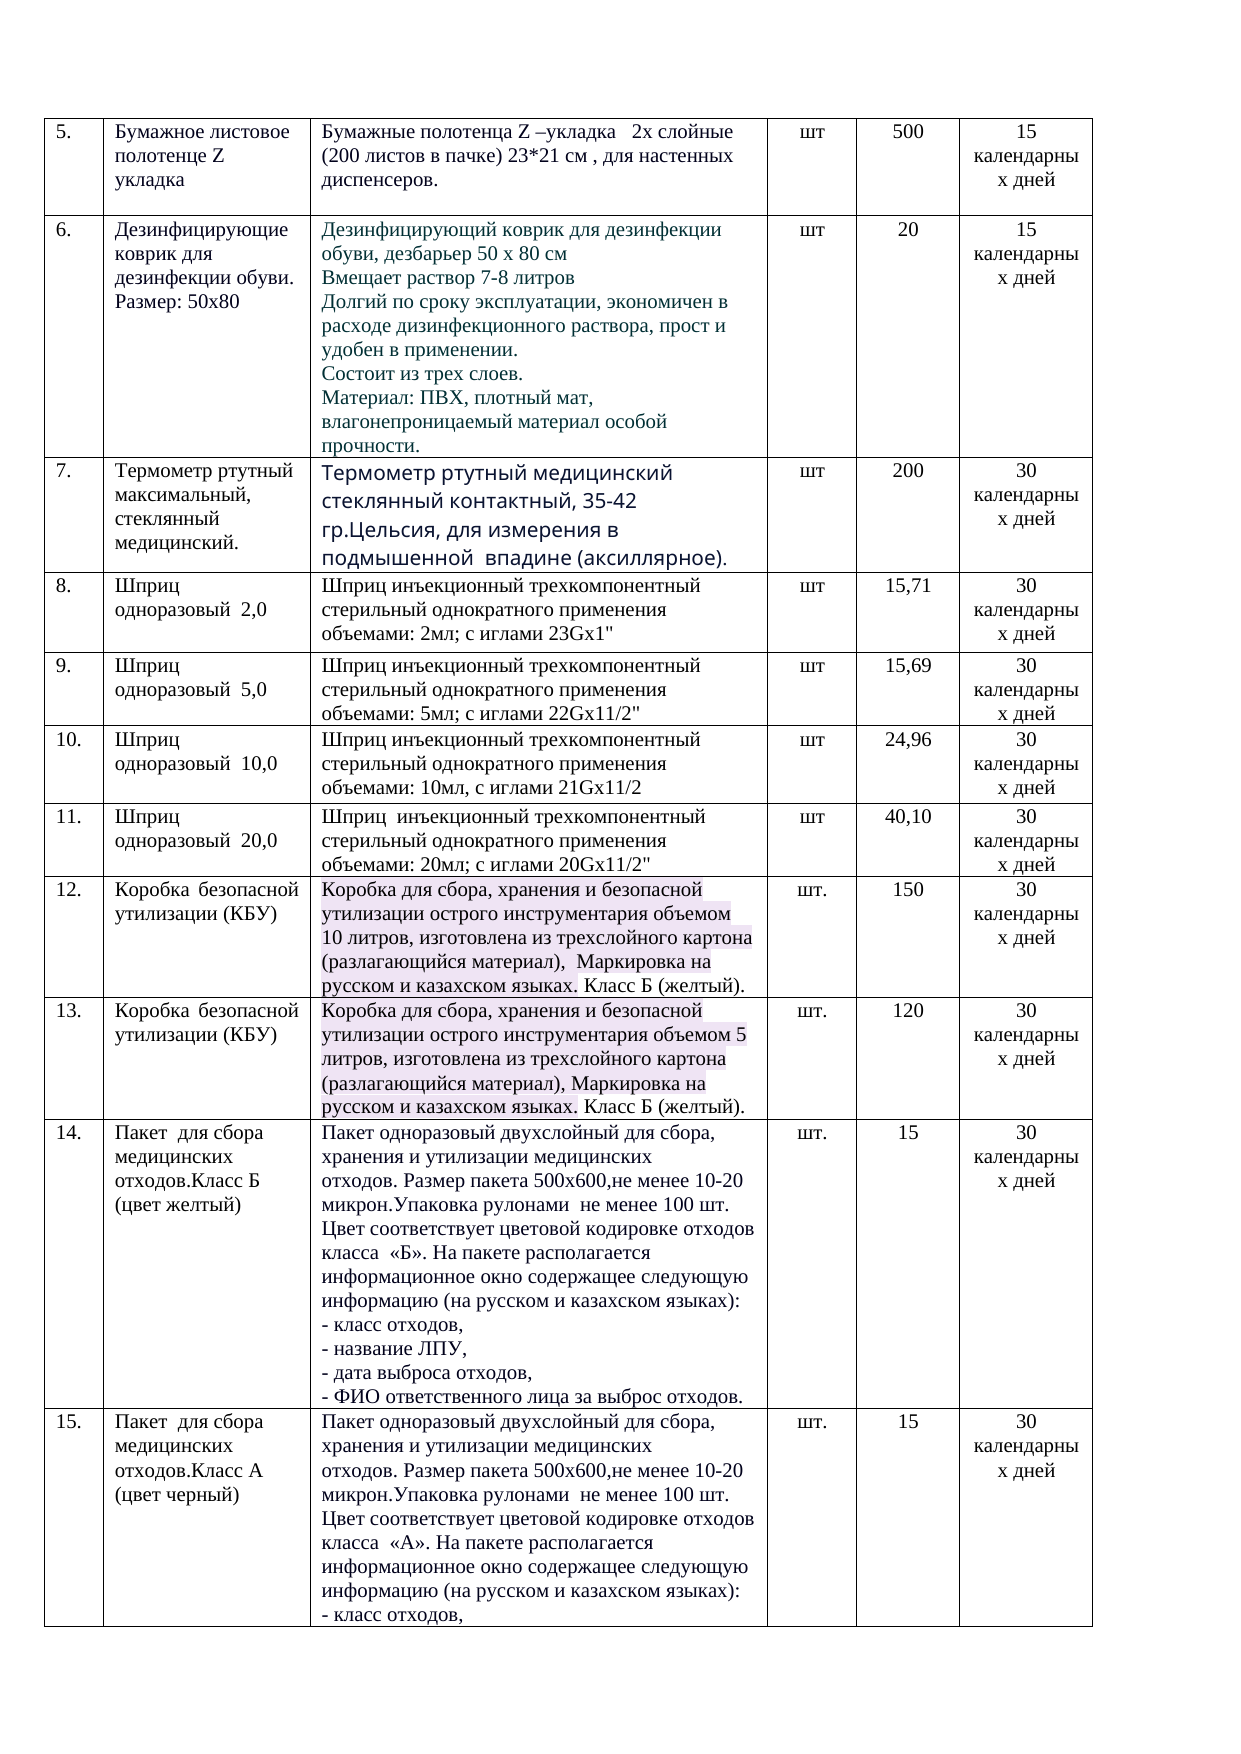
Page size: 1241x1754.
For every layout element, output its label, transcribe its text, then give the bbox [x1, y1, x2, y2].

table_cell Шприц инъекционный трехкомпонентный стерильный однократного применения объемами: 2мл; с иглами 23Gx1" [311, 573, 767, 652]
table_cell 13. [45, 998, 103, 1118]
table_cell 12. [45, 877, 103, 997]
table_cell 30 календарных дней [960, 458, 1092, 572]
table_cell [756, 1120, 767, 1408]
table_cell 8. [45, 573, 103, 652]
table_cell шт. [768, 877, 856, 997]
table_cell Шприц одноразовый 5,0 [104, 653, 310, 725]
table_cell 120 [857, 998, 959, 1118]
table_cell шт. [768, 998, 856, 1118]
table_cell шт [768, 726, 856, 803]
table_cell 24,96 [857, 726, 959, 803]
table_cell Пакет для сбора медицинских отходов.Класс Б (цвет желтый) [104, 1120, 310, 1408]
table_cell 15 календарных дней [960, 119, 1092, 215]
table_cell 500 [857, 119, 959, 215]
table_cell шт [768, 458, 856, 572]
table_cell 20 [857, 216, 959, 457]
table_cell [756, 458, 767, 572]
table_cell 200 [857, 458, 959, 572]
table_cell 30 календарных дней [960, 877, 1092, 997]
table_cell Шприц инъекционный трехкомпонентный стерильный однократного применения объемами: 5мл; с иглами 22Gx11/2" [311, 653, 767, 725]
table_cell 30 календарных дней [960, 998, 1092, 1118]
table_cell 15 [857, 1409, 959, 1626]
table_cell 40,10 [857, 804, 959, 876]
table_cell Шприц инъекционный трехкомпонентный стерильный однократного применения объемами: 10мл, с иглами 21Gx11/2 [311, 726, 767, 803]
table_cell 30 календарных дней [960, 726, 1092, 803]
table_cell Бумажное листовое полотенце Z укладка [104, 119, 310, 215]
table_cell шт. [768, 1120, 856, 1408]
table_cell 5. [45, 119, 103, 215]
table_cell Коробка для сбора, хранения и безопасной утилизации острого инструментария объемом 10 литров, изготовлена из трехслойного картона (разлагающийся материал), Маркировка на русском и казахском языках. Класс Б (желтый). [578, 877, 767, 997]
table_cell шт [768, 216, 856, 457]
table_cell 30 календарных дней [960, 1409, 1092, 1626]
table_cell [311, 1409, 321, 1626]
table_cell Дезинфицирующий коврик для дезинфекции обуви, дезбарьер 50 x 80 см Вмещает раствор 7-8 литров Долгий по сроку эксплуатации, экономичен в расходе дизинфекционного раствора, прост и удобен в применении. Состоит из трех слоев. Материал: ПВХ, плотный мат, влагонепроницаемый материал особой прочности. [311, 216, 767, 457]
table_cell Шприц одноразовый 2,0 [104, 573, 310, 652]
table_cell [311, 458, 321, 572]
table_cell Бумажные полотенца Z –укладка 2х слойные (200 листов в пачке) 23*21 см , для настенных диспенсеров. [311, 119, 767, 215]
table_cell 10. [45, 726, 103, 803]
table_cell шт [768, 573, 856, 652]
table_cell 15,69 [857, 653, 959, 725]
table_cell 30 календарных дней [960, 653, 1092, 725]
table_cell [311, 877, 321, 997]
table_cell 150 [857, 877, 959, 997]
table_cell Шприц одноразовый 10,0 [104, 726, 310, 803]
table_cell 14. [45, 1120, 103, 1408]
table_cell 15. [45, 1409, 103, 1626]
table_cell 30 календарных дней [960, 1120, 1092, 1408]
table_cell 30 календарных дней [960, 804, 1092, 876]
table_cell шт. [768, 1409, 856, 1626]
table_cell 6. [45, 216, 103, 457]
table_cell 7. [45, 458, 103, 572]
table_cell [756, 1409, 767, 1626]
table_cell шт [768, 119, 856, 215]
table_cell шт [768, 653, 856, 725]
table_cell Дезинфицирующие коврик для дезинфекции обуви. Размер: 50х80 [104, 216, 310, 457]
table_cell 11. [45, 804, 103, 876]
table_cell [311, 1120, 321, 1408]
table_cell шт [768, 804, 856, 876]
table_cell Коробка безопасной утилизации (КБУ) [104, 998, 310, 1118]
table_cell 9. [45, 653, 103, 725]
table_cell Шприц инъекционный трехкомпонентный стерильный однократного применения объемами: 20мл; с иглами 20Gx11/2" [311, 804, 767, 876]
table_cell 30 календарных дней [960, 573, 1092, 652]
table_cell 15,71 [857, 573, 959, 652]
table_cell Шприц одноразовый 20,0 [104, 804, 310, 876]
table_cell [104, 1409, 310, 1626]
table_cell 15 календарных дней [960, 216, 1092, 457]
table_cell 15 [857, 1120, 959, 1408]
table_cell Термометр ртутный максимальный, стеклянный медицинский. [104, 458, 310, 572]
table_cell Коробка для сбора, хранения и безопасной утилизации острого инструментария объемом 5 литров, изготовлена из трехслойного картона (разлагающийся материал), Маркировка на русском и казахском языках. Класс Б (желтый). [311, 998, 767, 1118]
table_cell Коробка безопасной утилизации (КБУ) [104, 877, 310, 997]
